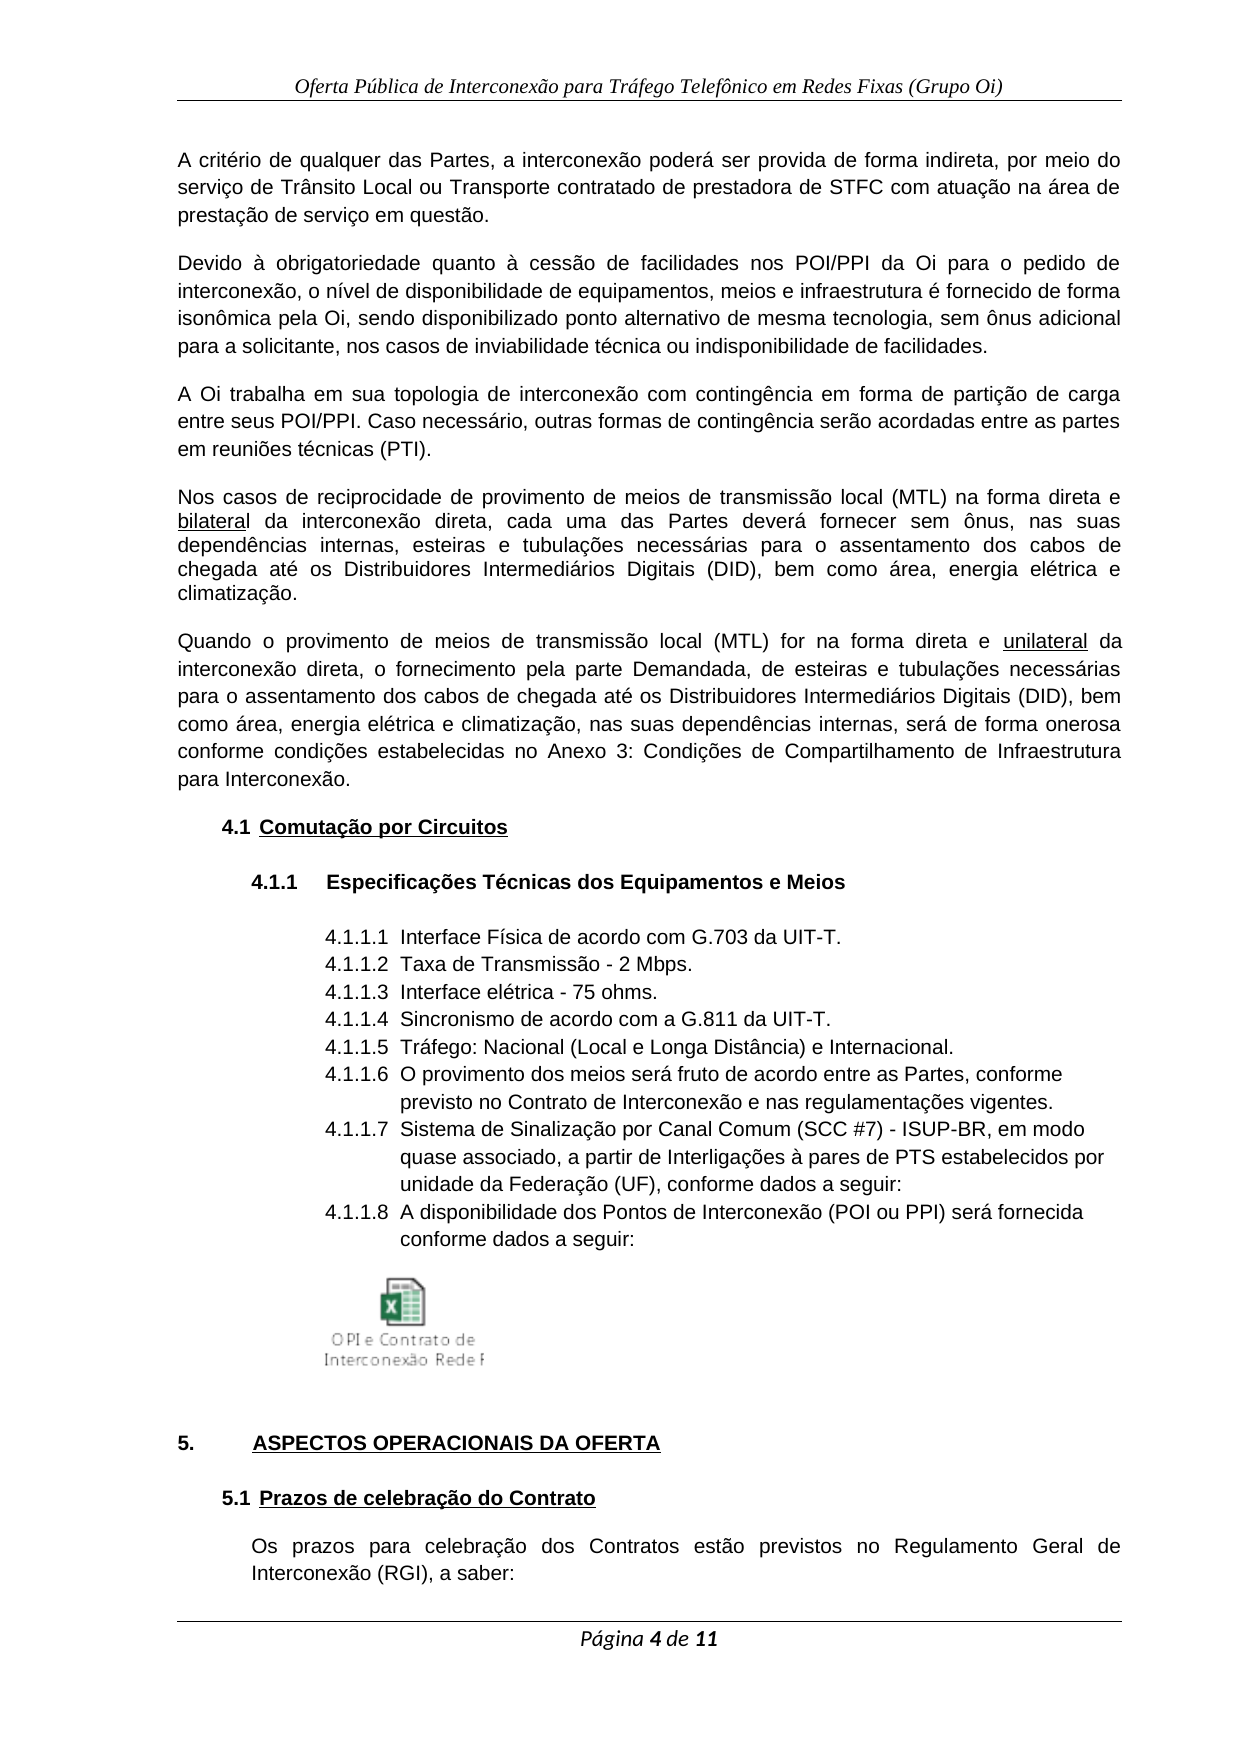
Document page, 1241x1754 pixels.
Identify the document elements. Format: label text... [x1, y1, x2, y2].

list Os prazos para celebração dos Contratos estão previstos no Regulamento Geral de Interconexão (RGI), a saber: [251, 1533, 1122, 1585]
list Sincronismo de acordo com a G.811 da UIT-T. [325, 1007, 1122, 1031]
list Tráfego: Nacional (Local e Longa Distância) e Internacional. [325, 1035, 1122, 1059]
text Nos casos de reciprocidade de provimento de meios de transmissão local (MTL) na forma direta e bilateral da interconexão direta, cada uma das Partes deverá fornecer sem ônus, nas suas dependências internas, esteiras e tubulações necessárias para o assentamento dos cabos de chegada até os Distribuidores Intermediários Digitais (DID), bem como área, energia elétrica e climatização. [177, 485, 1122, 605]
list Sistema de Sinalização por Canal Comum (SCC #7) - ISUP-BR, em modo quase associado, a partir de Interligações à pares de PTS estabelecidos por unidade da Federação (UF), conforme dados a seguir: [325, 1117, 1122, 1196]
list Interface elétrica - 75 ohms. [325, 980, 1122, 1004]
list A disponibilidade dos Pontos de Interconexão (POI ou PPI) será fornecida conforme dados a seguir: [325, 1200, 1122, 1251]
list ASPECTOS OPERACIONAIS DA OFERTA [177, 1431, 1122, 1454]
text Quando o provimento de meios de transmissão local (MTL) for na forma direta e unilateral da interconexão direta, o fornecimento pela parte Demandada, de esteiras e tubulações necessárias para o assentamento dos cabos de chegada até os Distribuidores Intermediários Digitais (DID), bem como área, energia elétrica e climatização, nas suas dependências internas, será de forma onerosa conforme condições estabelecidas no Anexo 3: Condições de Compartilhamento de Infraestrutura para Interconexão. [177, 629, 1122, 790]
list Interface Física de acordo com G.703 da UIT-T. [325, 925, 1122, 949]
list Taxa de Transmissão - 2 Mbps. [325, 952, 1122, 976]
list Prazos de celebração do Contrato [222, 1486, 1122, 1509]
list Comutação por Circuitos [222, 815, 1122, 839]
list Especificações Técnicas dos Equipamentos e Meios [251, 870, 1122, 894]
list O provimento dos meios será fruto de acordo entre as Partes, conforme previsto no Contrato de Interconexão e nas regulamentações vigentes. [325, 1062, 1122, 1114]
text A critério de qualquer das Partes, a interconexão poderá ser provida de forma indireta, por meio do serviço de Trânsito Local ou Transporte contratado de prestadora de STFC com atuação na área de prestação de serviço em questão. [177, 148, 1122, 227]
text A Oi trabalha em sua topologia de interconexão com contingência em forma de partição de carga entre seus POI/PPI. Caso necessário, outras formas de contingência serão acordadas entre as partes em reuniões técnicas (PTI). [177, 382, 1122, 461]
text Devido à obrigatoriedade quanto à cessão de facilidades nos POI/PPI da Oi para o pedido de interconexão, o nível de disponibilidade de equipamentos, meios e infraestrutura é fornecido de forma isonômica pela Oi, sendo disponibilizado ponto alternativo de mesma tecnologia, sem ônus adicional para a solicitante, nos casos de inviabilidade técnica ou indisponibilidade de facilidades. [177, 251, 1122, 357]
